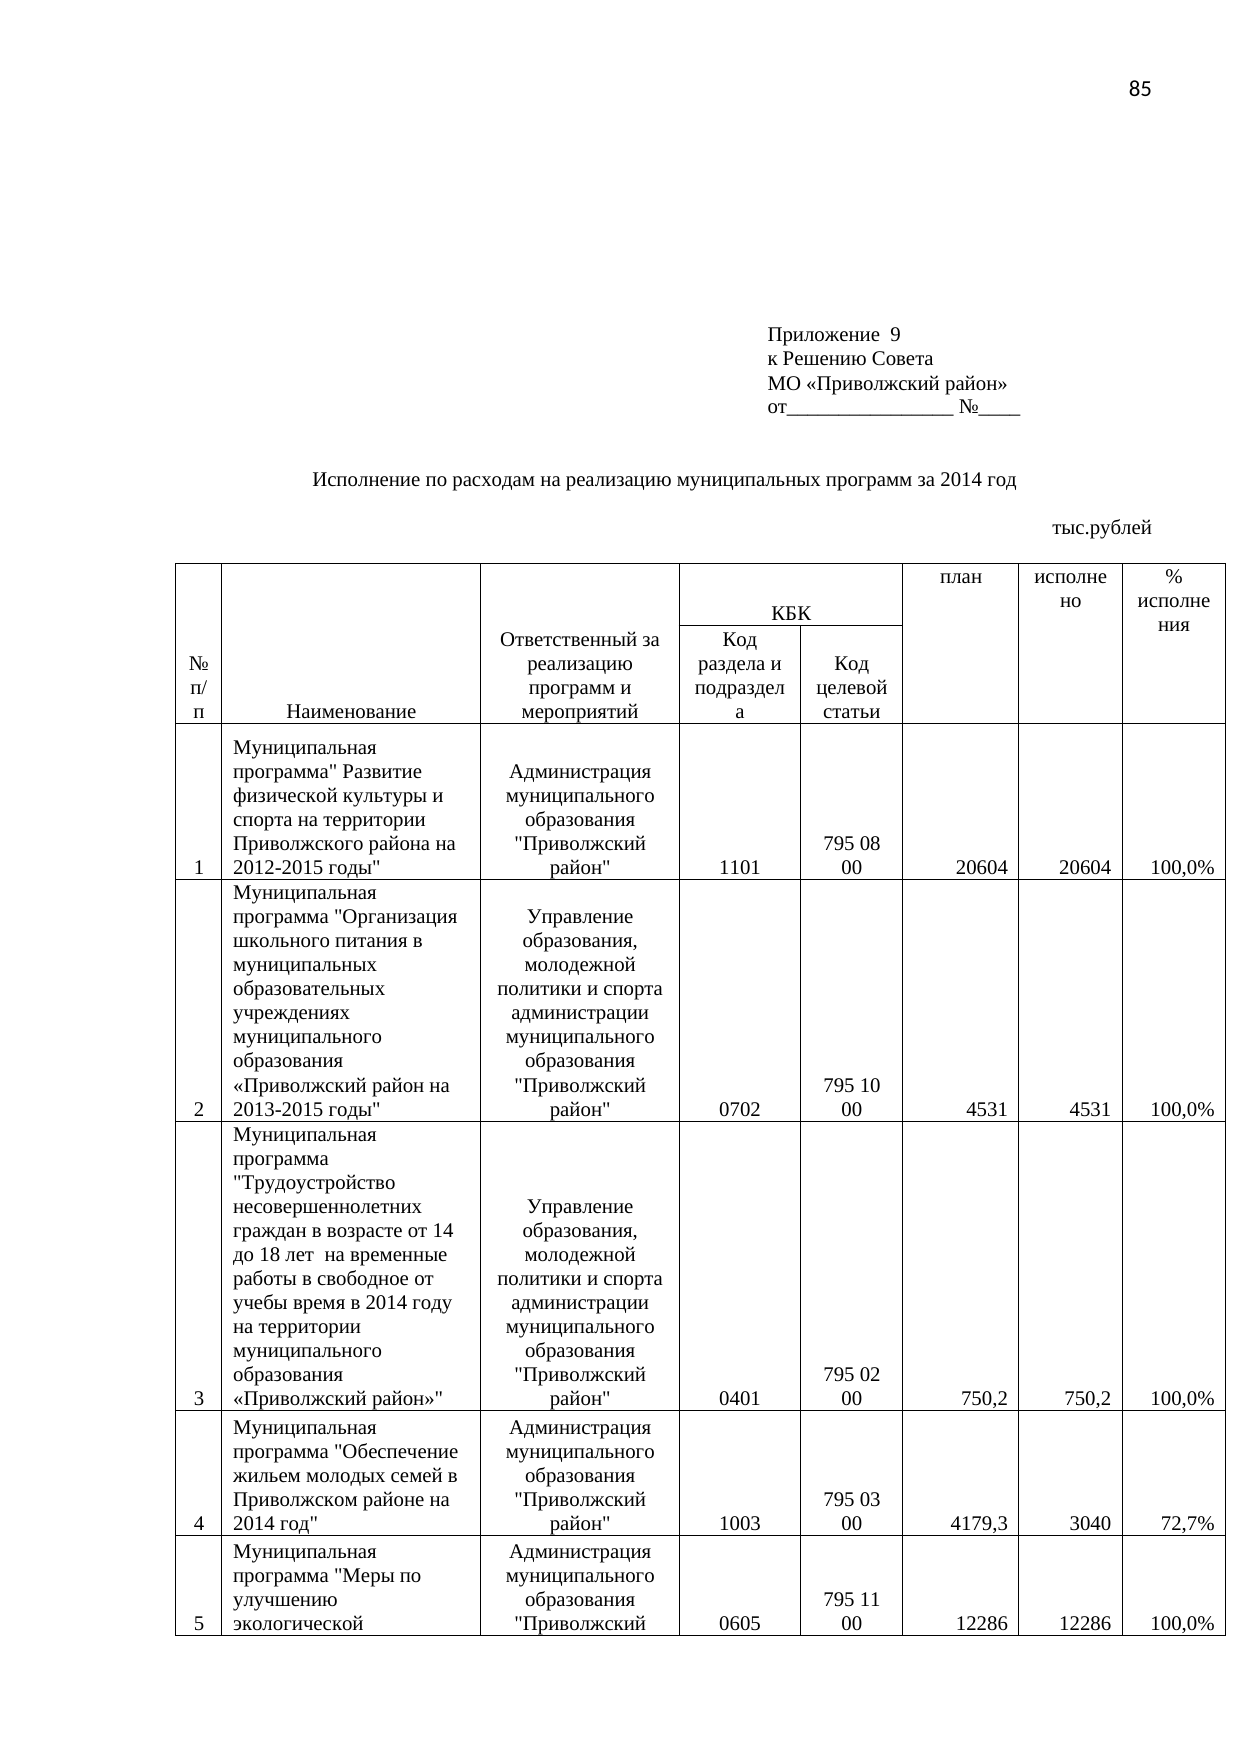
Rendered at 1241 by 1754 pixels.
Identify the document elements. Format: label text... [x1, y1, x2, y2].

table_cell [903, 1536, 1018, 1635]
text Приложение 9 [767, 322, 1152, 346]
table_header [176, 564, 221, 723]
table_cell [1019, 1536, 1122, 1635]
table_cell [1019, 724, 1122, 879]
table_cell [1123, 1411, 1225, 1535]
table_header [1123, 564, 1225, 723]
text Исполнение по расходам на реализацию муниципальных программ за 2014 год [177, 467, 1152, 491]
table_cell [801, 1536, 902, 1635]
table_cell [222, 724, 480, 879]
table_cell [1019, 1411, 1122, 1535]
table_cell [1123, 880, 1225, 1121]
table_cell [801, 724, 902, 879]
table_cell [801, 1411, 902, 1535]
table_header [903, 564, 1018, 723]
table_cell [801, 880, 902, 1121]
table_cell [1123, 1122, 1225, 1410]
text к Решению Совета [767, 346, 1152, 370]
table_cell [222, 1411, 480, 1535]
text МО «Приволжский район» [767, 370, 1152, 394]
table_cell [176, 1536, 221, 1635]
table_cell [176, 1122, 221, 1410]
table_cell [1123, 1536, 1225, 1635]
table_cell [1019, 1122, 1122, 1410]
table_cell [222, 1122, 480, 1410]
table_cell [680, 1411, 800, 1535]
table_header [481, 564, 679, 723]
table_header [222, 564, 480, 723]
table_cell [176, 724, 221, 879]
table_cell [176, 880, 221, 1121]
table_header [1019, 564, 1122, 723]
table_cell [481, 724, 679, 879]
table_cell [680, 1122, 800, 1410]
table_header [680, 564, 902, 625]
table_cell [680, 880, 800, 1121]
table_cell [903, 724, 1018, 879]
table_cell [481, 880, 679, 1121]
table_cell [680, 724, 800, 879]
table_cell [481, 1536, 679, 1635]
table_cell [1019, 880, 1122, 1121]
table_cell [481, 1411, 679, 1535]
text тыс.рублей [767, 515, 1152, 539]
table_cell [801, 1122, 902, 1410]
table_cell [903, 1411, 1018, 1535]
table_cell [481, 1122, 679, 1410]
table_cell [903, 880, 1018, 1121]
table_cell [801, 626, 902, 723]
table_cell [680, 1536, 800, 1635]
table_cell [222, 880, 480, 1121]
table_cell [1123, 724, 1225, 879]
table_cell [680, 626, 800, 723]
text от________________ №____ [767, 394, 1152, 418]
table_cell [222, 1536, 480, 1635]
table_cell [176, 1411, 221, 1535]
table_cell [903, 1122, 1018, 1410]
